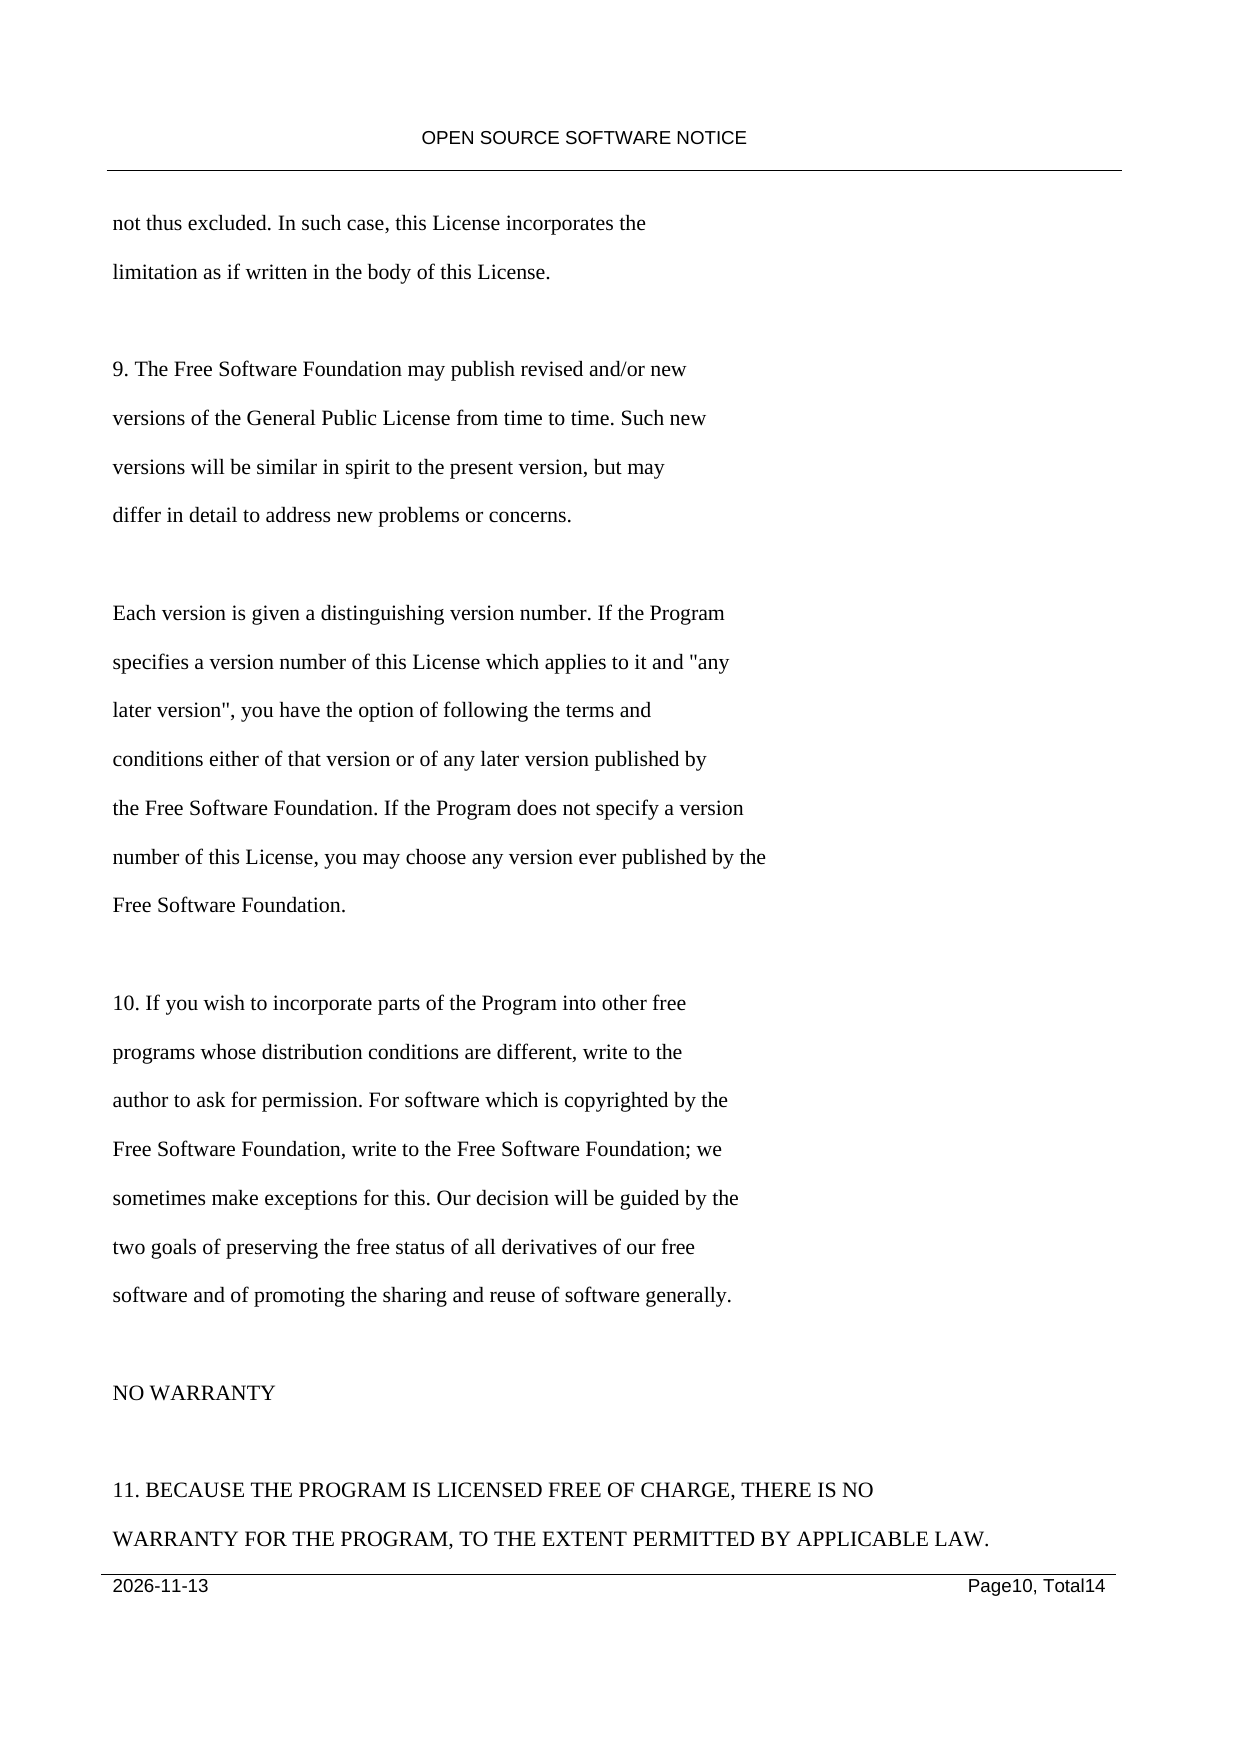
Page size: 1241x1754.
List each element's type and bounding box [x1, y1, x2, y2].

text [112, 206, 1128, 1555]
